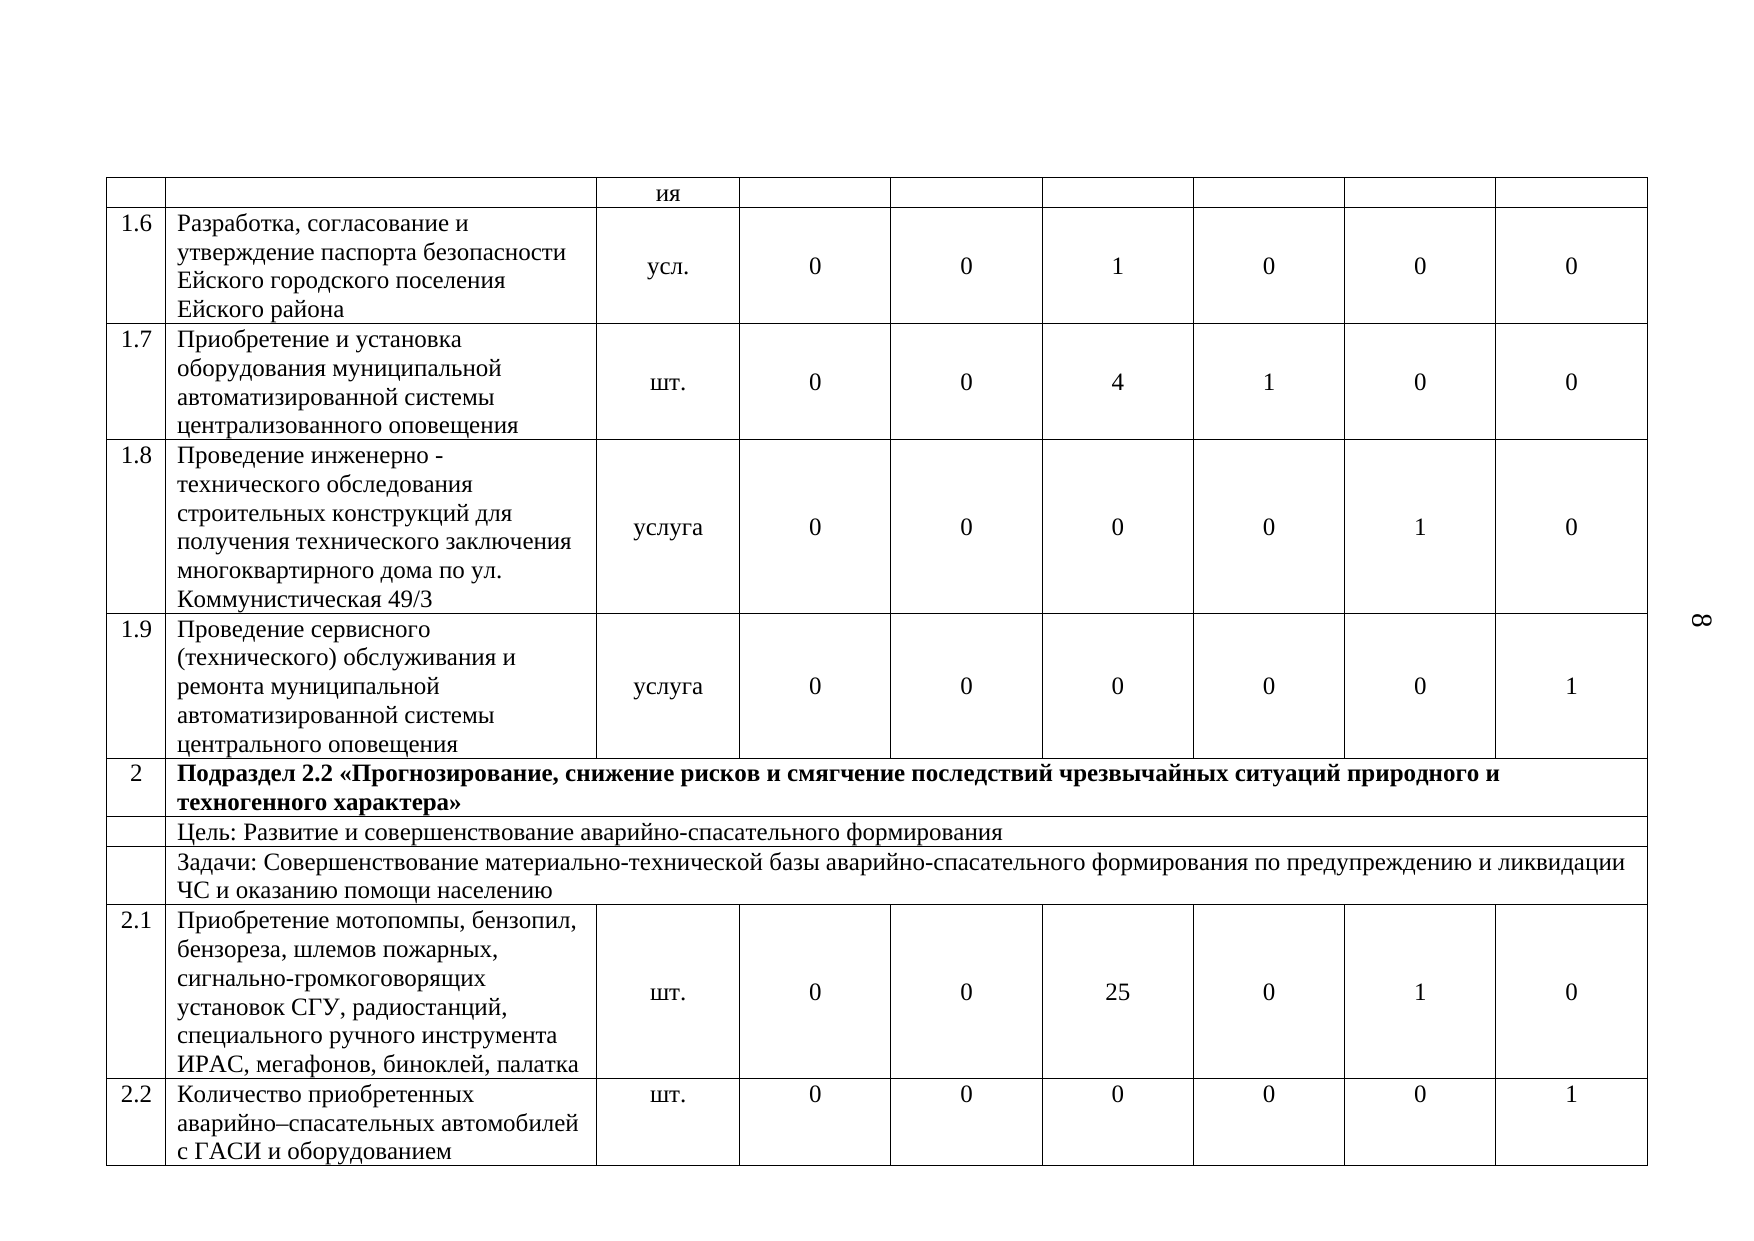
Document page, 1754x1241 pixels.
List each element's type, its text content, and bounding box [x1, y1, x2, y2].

table_cell Проведение сервисного (технического) обслуживания и ремонта муниципальной автоматизированной системы центрального оповещения [166, 614, 596, 757]
table_cell 0 [891, 440, 1042, 613]
table_cell [107, 817, 165, 846]
table_cell 0 [891, 905, 1042, 1078]
table_cell - [1345, 178, 1495, 207]
table_cell 0 [740, 208, 890, 323]
table_cell 0 [891, 324, 1042, 439]
table_cell шт. [597, 905, 739, 1078]
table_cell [597, 178, 739, 207]
table_cell 1 [1345, 440, 1495, 613]
table_cell - [1496, 178, 1647, 207]
table_cell шт. [597, 324, 739, 439]
table_cell [107, 847, 165, 904]
table_cell - [1043, 178, 1193, 207]
table_cell 1.6 [107, 208, 165, 323]
table_cell услуга [597, 440, 739, 613]
table_cell 2.1 [107, 905, 165, 1078]
table_cell - [1194, 178, 1344, 207]
table_cell 0 [1345, 1079, 1495, 1165]
table_cell 2.2 [107, 1079, 165, 1165]
table_cell 0 [1496, 208, 1647, 323]
table_cell 4 [1043, 324, 1193, 439]
table_cell 0 [1194, 208, 1344, 323]
table_cell Подраздел 2.2 «Прогнозирование, снижение рисков и смягчение последствий чрезвычайных ситуаций природного и техногенного характера» [166, 759, 1647, 816]
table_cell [891, 178, 1042, 207]
table_cell 0 [1345, 614, 1495, 757]
table_cell 0 [1345, 208, 1495, 323]
table_cell 0 [740, 440, 890, 613]
table_cell 0 [740, 1079, 890, 1165]
table_cell 1.8 [107, 440, 165, 613]
table_cell 1 [1194, 324, 1344, 439]
table_cell Приобретение мотопомпы, бензопил, бензореза, шлемов пожарных, сигнально-громкоговорящих установок СГУ, радиостанций, специального ручного инструмента ИРАС, мегафонов, биноклей, палатка [166, 905, 596, 1078]
table_cell 2 [107, 759, 165, 816]
table_cell Цель: Развитие и совершенствование аварийно-спасательного формирования [166, 817, 1647, 846]
table_cell 0 [740, 614, 890, 757]
table_cell 0 [1194, 1079, 1344, 1165]
table_cell 0 [1043, 1079, 1193, 1165]
table_cell 25 [1043, 905, 1193, 1078]
table_cell 0 [891, 208, 1042, 323]
table_cell 1.9 [107, 614, 165, 757]
table_cell - [740, 178, 890, 207]
table_cell 0 [1043, 614, 1193, 757]
table_cell 1 [1496, 1079, 1647, 1165]
table_cell 1.7 [107, 324, 165, 439]
table_cell 0 [1496, 905, 1647, 1078]
table_cell усл. [597, 208, 739, 323]
table_cell 0 [1043, 440, 1193, 613]
table_cell 0 [1496, 440, 1647, 613]
table_cell 0 [1194, 440, 1344, 613]
table_cell 0 [740, 324, 890, 439]
table_cell услуга [597, 614, 739, 757]
table_cell 1 [1345, 905, 1495, 1078]
table_cell 0 [1194, 905, 1344, 1078]
table_cell Проведение инженерно - технического обследования строительных конструкций для получения технического заключения многоквартирного дома по ул. Коммунистическая 49/3 [166, 440, 596, 613]
table_cell 0 [1194, 614, 1344, 757]
table_cell шт. [597, 1079, 739, 1165]
table_cell 0 [740, 905, 890, 1078]
table_cell Разработка, согласование и утверждение паспорта безопасности Ейского городского поселения Ейского района [166, 208, 596, 323]
table_cell 0 [1496, 324, 1647, 439]
table_cell Задачи: Совершенствование материально-технической базы аварийно-спасательного формирования по предупреждению и ликвидации ЧС и оказанию помощи населению [166, 847, 1647, 904]
table_cell 0 [1345, 324, 1495, 439]
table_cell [166, 1079, 596, 1165]
table_cell 0 [891, 614, 1042, 757]
table_cell 0 [891, 1079, 1042, 1165]
table_cell 1 [1043, 208, 1193, 323]
table_cell 1 [1496, 614, 1647, 757]
table_cell Приобретение и установка оборудования муниципальной автоматизированной системы централизованного оповещения [166, 324, 596, 439]
